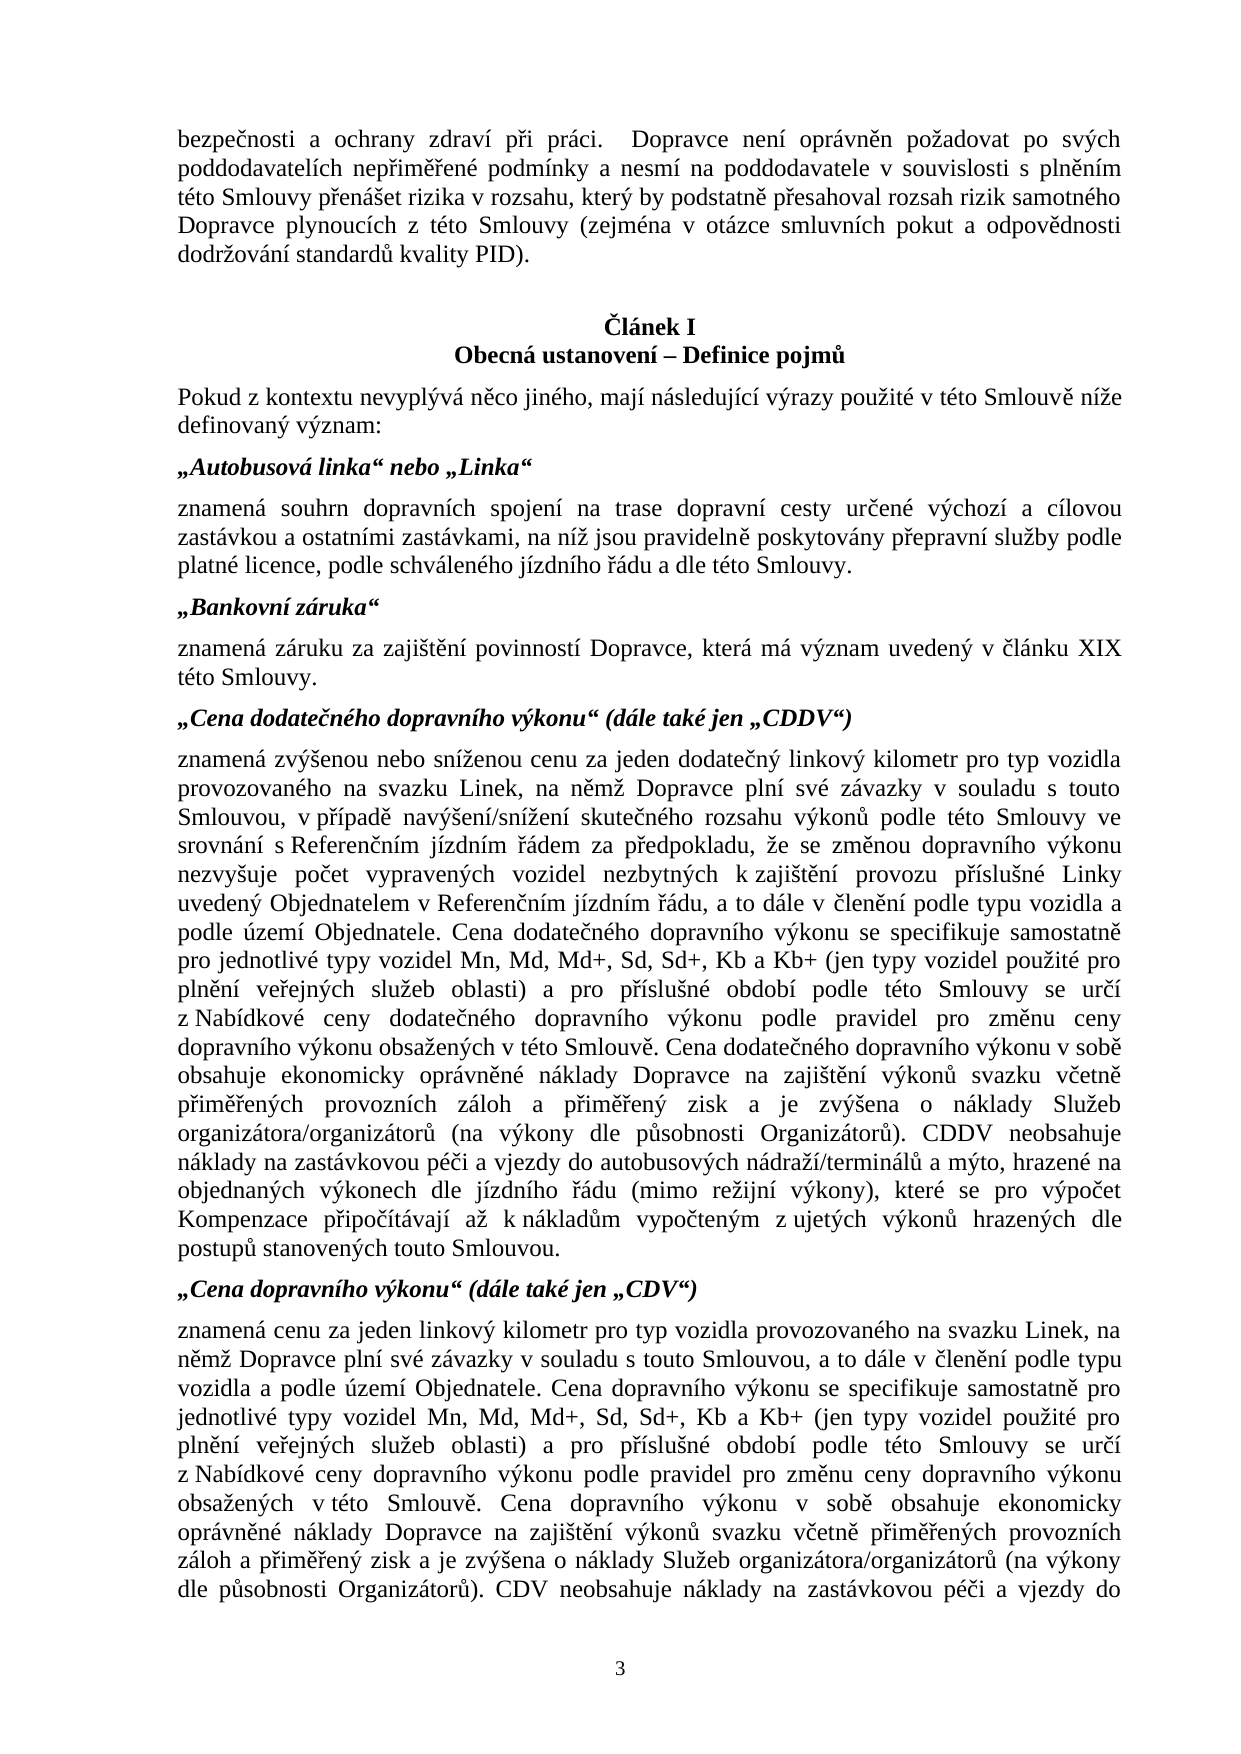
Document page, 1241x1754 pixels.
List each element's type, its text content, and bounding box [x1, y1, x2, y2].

text „Autobusová linka“ nebo „Linka“ [177, 452, 1122, 480]
text Obecná ustanovení – Definice pojmů [177, 340, 1122, 369]
text Pokud z kontextu nevyplývá něco jiného, mají následující výrazy použité v této Smlouvě níže definovaný význam: [177, 382, 1122, 439]
text Článek I [177, 312, 1122, 340]
text znamená souhrn dopravních spojení na trase dopravní cesty určené výchozí a cílovou zastávkou a ostatními zastávkami, na níž jsou pravidelně poskytovány přepravní služby podle platné licence, podle schváleného jízdního řádu a dle této Smlouvy. [177, 493, 1122, 579]
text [177, 1315, 1122, 1603]
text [118, 124, 1122, 268]
text „Bankovní záruka“ [177, 592, 1122, 620]
text „Cena dopravního výkonu“ (dále také jen „CDV“) [177, 1274, 1122, 1303]
text znamená zvýšenou nebo sníženou cenu za jeden dodatečný linkový kilometr pro typ vozidla provozovaného na svazku Linek, na němž Dopravce plní své závazky v souladu s touto Smlouvou, v případě navýšení/snížení skutečného rozsahu výkonů podle této Smlouvy ve srovnání s Referenčním jízdním řádem za předpokladu, že se změnou dopravního výkonu nezvyšuje počet vypravených vozidel nezbytných k zajištění provozu příslušné Linky uvedený Objednatelem v Referenčním jízdním řádu, a to dále v členění podle typu vozidla a podle území Objednatele. Cena dodatečného dopravního výkonu se specifikuje samostatně pro jednotlivé typy vozidel Mn, Md, Md+, Sd, Sd+, Kb a Kb+ (jen typy vozidel použité pro plnění veřejných služeb oblasti) a pro příslušné období podle této Smlouvy se určí z Nabídkové ceny dodatečného dopravního výkonu podle pravidel pro změnu ceny dopravního výkonu obsažených v této Smlouvě. Cena dodatečného dopravního výkonu v sobě obsahuje ekonomicky oprávněné náklady Dopravce na zajištění výkonů svazku včetně přiměřených provozních záloh a přiměřený zisk a je zvýšena o náklady Služeb organizátora/organizátorů (na výkony dle působnosti Organizátorů). CDDV neobsahuje náklady na zastávkovou péči a vjezdy do autobusových nádraží/terminálů a mýto, hrazené na objednaných výkonech dle jízdního řádu (mimo režijní výkony), které se pro výpočet Kompenzace připočítávají až k nákladům vypočteným z ujetých výkonů hrazených dle postupů stanovených touto Smlouvou. [177, 744, 1122, 1262]
text „Cena dodatečného dopravního výkonu“ (dále také jen „CDDV“) [177, 703, 1122, 732]
text znamená záruku za zajištění povinností Dopravce, která má význam uvedený v článku XIX této Smlouvy. [177, 633, 1122, 690]
